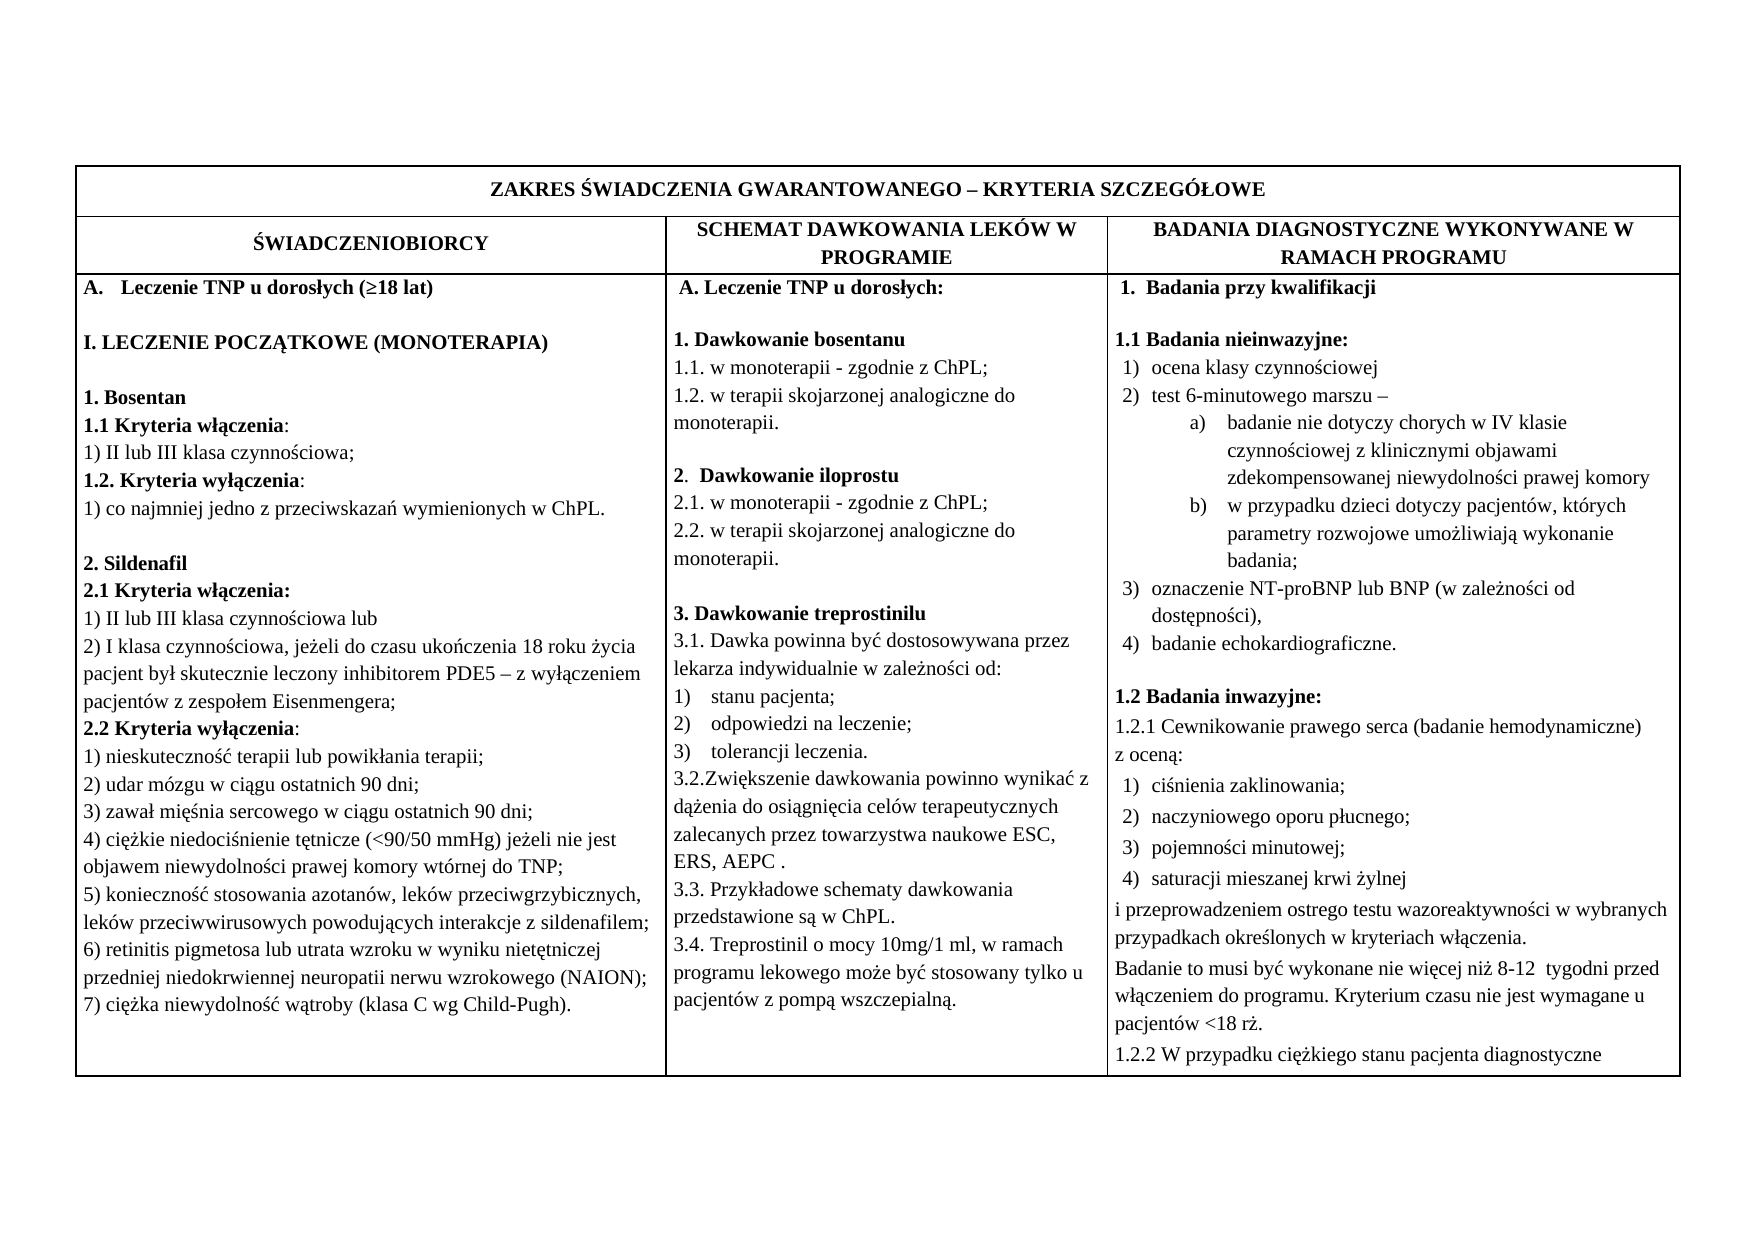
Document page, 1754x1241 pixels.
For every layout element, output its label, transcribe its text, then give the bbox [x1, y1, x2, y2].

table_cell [667, 275, 1107, 1075]
table_cell SCHEMAT DAWKOWANIA LEKÓW W PROGRAMIE [667, 217, 1107, 273]
table_cell ŚWIADCZENIOBIORCY [77, 217, 665, 273]
table_cell BADANIA DIAGNOSTYCZNE WYKONYWANE W RAMACH PROGRAMU [1108, 217, 1679, 273]
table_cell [77, 275, 665, 1075]
table_header ZAKRES ŚWIADCZENIA GWARANTOWANEGO – KRYTERIA SZCZEGÓŁOWE [77, 167, 1679, 216]
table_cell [1108, 275, 1679, 1075]
